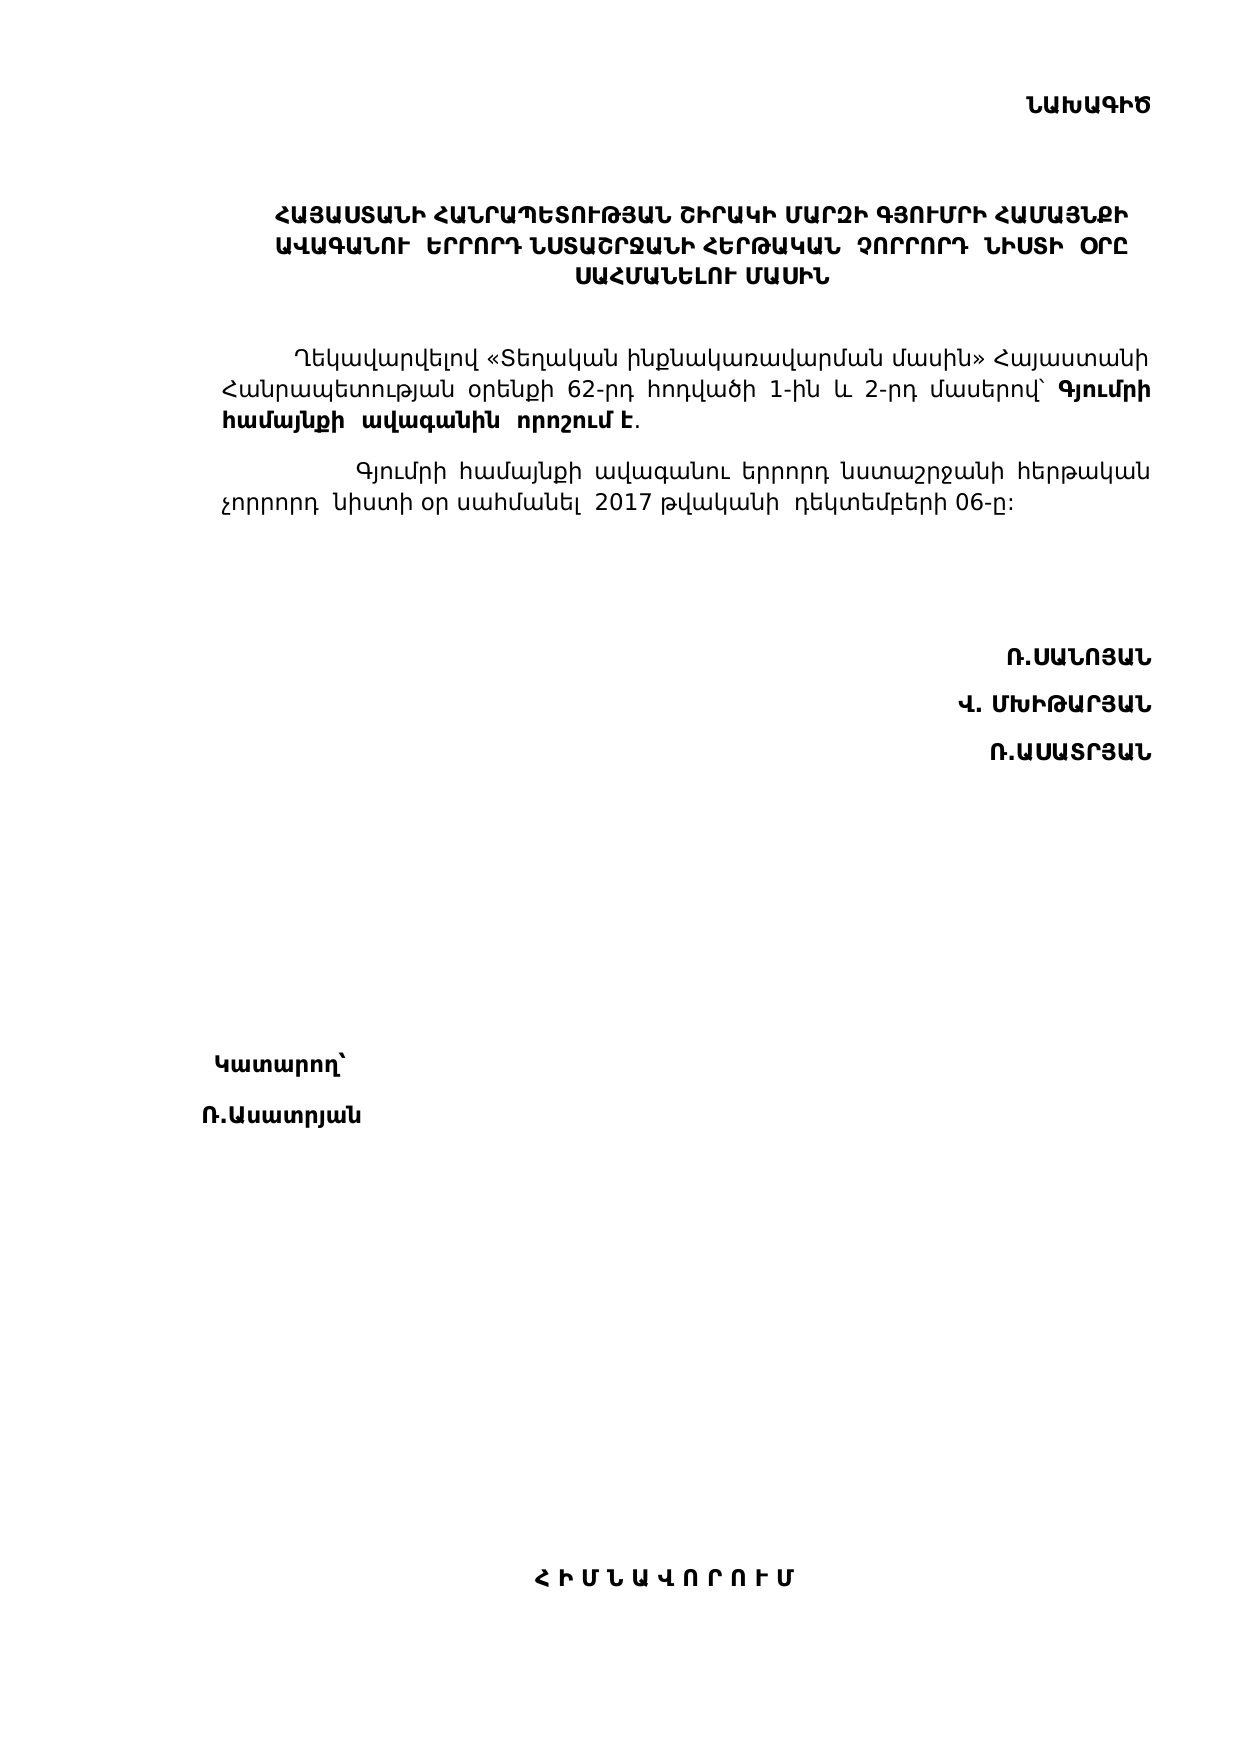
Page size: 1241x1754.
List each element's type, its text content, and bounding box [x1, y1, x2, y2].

text Ղեկավարվելով «Տեղական ինքնակառավարման մասին» Հայաստանի Հանրապետության օրենքի 62-րդ հոդվածի 1-ին և 2-րդ մասերով՝ Գյումրի համայնքի ավագանին որոշում է. [177, 346, 1152, 433]
list ՀԱՅԱՍՏԱՆԻ ՀԱՆՐԱՊԵՏՈՒԹՅԱՆ ՇԻՐԱԿԻ ՄԱՐԶԻ ԳՅՈՒՄՐԻ ՀԱՄԱՅՆՔԻ ԱՎԱԳԱՆՈՒ ԵՐՐՈՐԴ ՆՍՏԱՇՐՋԱՆԻ ՀԵՐԹԱԿԱՆ ՉՈՐՐՈՐԴ ՆԻՍՏԻ ՕՐԸ ՍԱՀՄԱՆԵԼՈՒ ՄԱՍԻՆ [252, 202, 1152, 290]
text Ռ.ԱՍԱՏՐՅԱՆ [177, 739, 1152, 766]
text Կատարող՝ [177, 1051, 1152, 1078]
text Հ Ի Մ Ն Ա Վ Ո Ր Ո Ւ Մ [177, 1566, 1152, 1592]
text Ռ.Ասատրյան [177, 1102, 1152, 1129]
text Ռ.ՍԱՆՈՅԱՆ [177, 644, 1152, 671]
text ՆԱԽԱԳԻԾ [177, 89, 1152, 120]
text Վ. ՄԽԻԹԱՐՅԱՆ [177, 691, 1152, 718]
text Գյումրի համայնքի ավագանու երրորդ նստաշրջանի հերթական չորրորդ նիստի օր սահմանել 2017 թվականի դեկտեմբերի 06-ը: [177, 458, 1152, 516]
